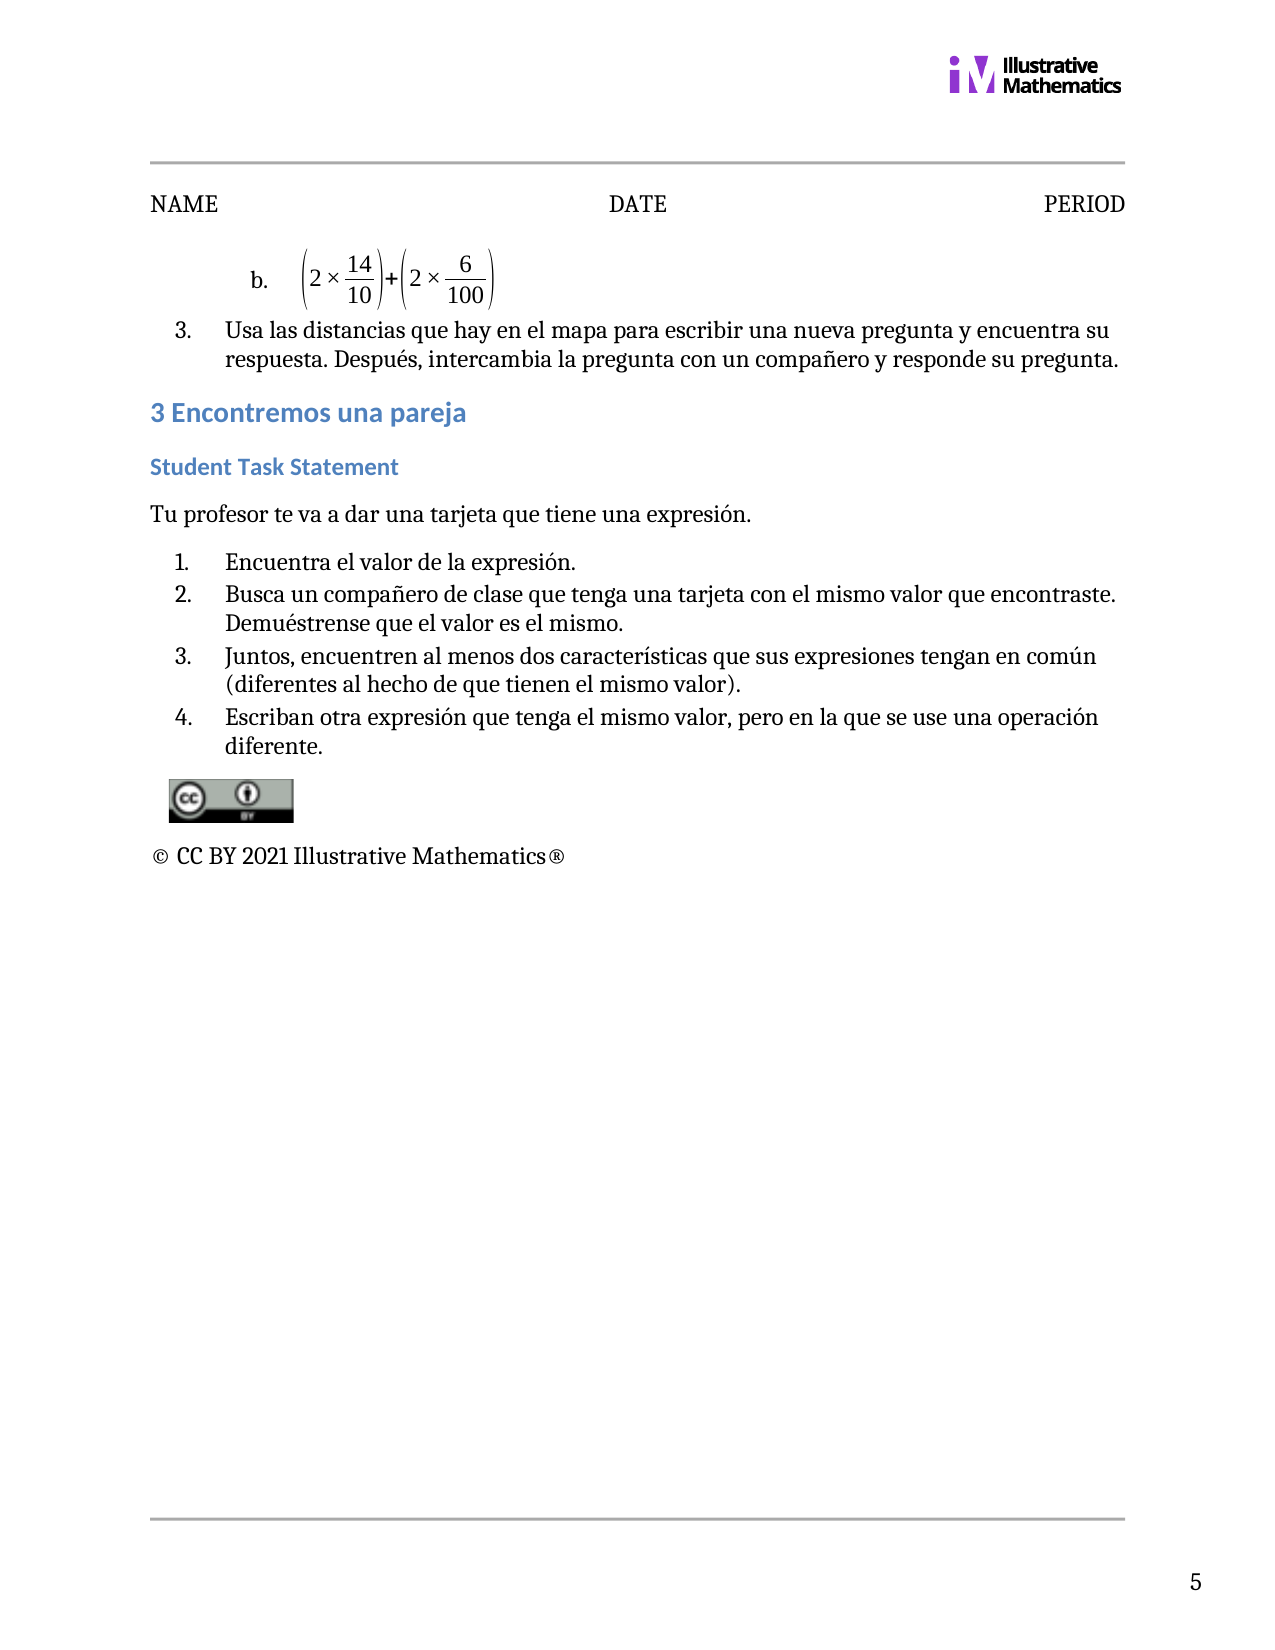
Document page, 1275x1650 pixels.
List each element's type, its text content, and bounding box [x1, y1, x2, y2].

list Juntos, encuentren al menos dos características que sus expresiones tengan en común (diferentes al hecho de que tienen el mismo valor). [175, 642, 1125, 699]
picture [168, 779, 294, 823]
list Usa las distancias que hay en el mapa para escribir una nueva pregunta y encuentra su respuesta. Después, intercambia la pregunta con un compañero y responde su pregunta. [175, 316, 1125, 374]
list Escriban otra expresión que tenga el mismo valor, pero en la que se use una operación diferente. [175, 703, 1125, 760]
list Encuentra el valor de la expresión. [175, 548, 1125, 577]
subtitle Student Task Statement [150, 451, 1125, 482]
picture [949, 55, 1121, 93]
text Tu profesor te va a dar una tarjeta que tiene una expresión. [150, 500, 1125, 529]
list Busca un compañero de clase que tenga una tarjeta con el mismo valor que encontraste. Demuéstrense que el valor es el mismo. [175, 580, 1125, 638]
text © CC BY 2021 Illustrative Mathematics® [150, 842, 1125, 870]
subtitle 3 Encontremos una pareja [150, 394, 1125, 430]
